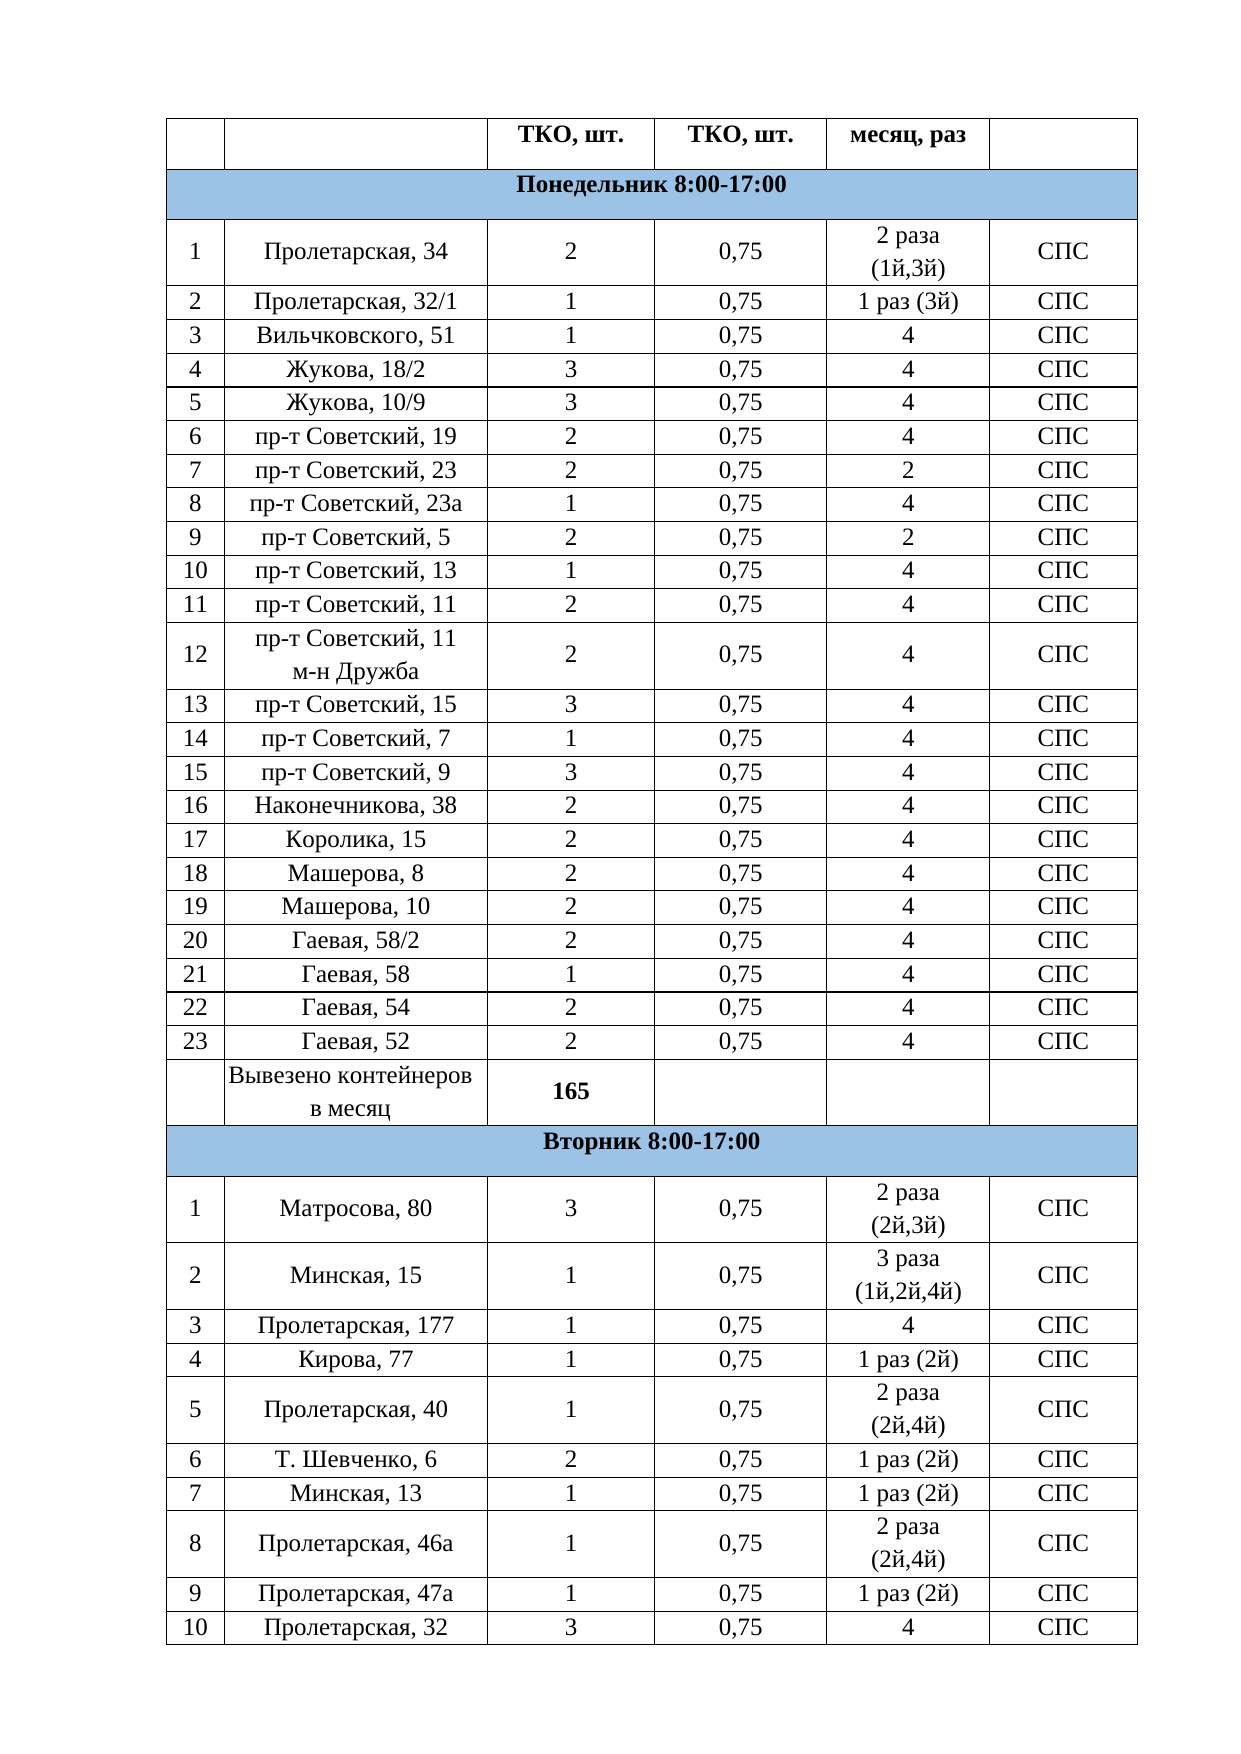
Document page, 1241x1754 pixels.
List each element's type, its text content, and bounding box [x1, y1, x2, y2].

table_cell пр-т Советский, 23 [225, 455, 487, 487]
table_cell 4 [827, 556, 989, 588]
table_cell 3 [488, 1612, 654, 1644]
table_cell 4 [827, 320, 989, 353]
table_cell 2 [488, 522, 654, 554]
table_cell 0,75 [655, 959, 826, 991]
table_cell Пролетарская, 177 [225, 1310, 487, 1343]
table_cell 2 [488, 623, 654, 688]
table_cell СПС [990, 421, 1137, 454]
table_cell СПС [990, 1478, 1137, 1510]
table_cell 14 [167, 723, 224, 756]
table_cell СПС [990, 757, 1137, 789]
table_cell 1 раз (2й) [827, 1578, 989, 1611]
table_cell 0,75 [655, 723, 826, 756]
table_cell 1 [488, 959, 654, 991]
table_cell Пролетарская, 32/1 [225, 286, 487, 319]
table_cell 7 [167, 1478, 224, 1510]
table_cell 0,75 [655, 690, 826, 722]
table_cell 2 [167, 1243, 224, 1309]
table_cell 13 [167, 690, 224, 722]
table_cell 0,75 [655, 421, 826, 454]
table_cell 4 [827, 589, 989, 622]
table_cell 1 [167, 220, 224, 285]
table_cell СПС [990, 723, 1137, 756]
table_cell Пролетарская, 46а [225, 1511, 487, 1577]
table_cell 4 [827, 791, 989, 823]
table_cell 0,75 [655, 1444, 826, 1477]
table_cell [990, 1060, 1137, 1125]
table_cell 0,75 [655, 791, 826, 823]
table_cell 1 раз (2й) [827, 1478, 989, 1510]
table_cell Жукова, 18/2 [225, 354, 487, 386]
table_cell 23 [167, 1026, 224, 1059]
table_cell 4 [827, 891, 989, 924]
table_cell 0,75 [655, 556, 826, 588]
table_cell 1 раз (2й) [827, 1444, 989, 1477]
table_cell 0,75 [655, 824, 826, 857]
table_cell 4 [827, 1310, 989, 1343]
table_cell СПС [990, 1444, 1137, 1477]
table_cell Минская, 13 [225, 1478, 487, 1510]
table_cell Пролетарская, 40 [225, 1377, 487, 1443]
table_cell Т. Шевченко, 6 [225, 1444, 487, 1477]
table_cell Наконечникова, 38 [225, 791, 487, 823]
table_cell СПС [990, 1578, 1137, 1611]
table_cell 4 [827, 757, 989, 789]
table_cell 2 [488, 1444, 654, 1477]
table_cell СПС [990, 690, 1137, 722]
table_cell СПС [990, 522, 1137, 554]
table_cell 3 [488, 690, 654, 722]
table_cell СПС [990, 488, 1137, 521]
table_cell 0,75 [655, 623, 826, 688]
table_cell СПС [990, 791, 1137, 823]
table_cell Пролетарская, 47а [225, 1578, 487, 1611]
table_cell 1 [488, 1310, 654, 1343]
table_cell 16 [167, 791, 224, 823]
table_cell [167, 1060, 224, 1125]
table_cell 2 [827, 522, 989, 554]
table_cell 4 [827, 959, 989, 991]
table_header № п/п [167, 119, 224, 168]
table_cell 2 раза (1й,3й) [827, 220, 989, 285]
table_cell 4 [827, 993, 989, 1025]
table_cell пр-т Советский, 23а [225, 488, 487, 521]
table_cell 2 [488, 891, 654, 924]
table_cell пр-т Советский, 5 [225, 522, 487, 554]
table_cell 4 [827, 858, 989, 890]
table_cell 1 [488, 1377, 654, 1443]
table_cell 0,75 [655, 1377, 826, 1443]
table_cell 4 [827, 488, 989, 521]
table_cell [655, 1060, 826, 1125]
table_cell 1 [488, 1578, 654, 1611]
table_cell 10 [167, 1612, 224, 1644]
table_cell 3 [488, 757, 654, 789]
table_cell пр-т Советский, 15 [225, 690, 487, 722]
table_cell 4 [827, 623, 989, 688]
table_cell 0,75 [655, 1612, 826, 1644]
table_cell 4 [827, 1612, 989, 1644]
table_cell 1 [167, 1177, 224, 1242]
table_cell СПС [990, 993, 1137, 1025]
table_cell 3 [167, 320, 224, 353]
table_cell 10 [167, 556, 224, 588]
table_cell Гаевая, 58 [225, 959, 487, 991]
table_cell [827, 1060, 989, 1125]
table_cell СПС [990, 455, 1137, 487]
table_cell 19 [167, 891, 224, 924]
table_cell Вторник 8:00-17:00 [167, 1126, 1137, 1176]
table_cell 0,75 [655, 925, 826, 958]
table_cell 1 [488, 488, 654, 521]
table_cell 1 [488, 320, 654, 353]
table_cell 4 [167, 1344, 224, 1376]
table_cell СПС [990, 1344, 1137, 1376]
table_cell 21 [167, 959, 224, 991]
table_cell Вывезено контейнеров в месяц [225, 1060, 487, 1125]
table_cell 0,75 [655, 1243, 826, 1309]
table_cell 0,75 [655, 388, 826, 420]
table_cell 0,75 [655, 1511, 826, 1577]
table_cell 0,75 [655, 1026, 826, 1059]
table_cell 4 [827, 824, 989, 857]
table_cell 12 [167, 623, 224, 688]
table_cell 1 [488, 286, 654, 319]
table_cell пр-т Советский, 19 [225, 421, 487, 454]
table_cell СПС [990, 589, 1137, 622]
table_cell 0,75 [655, 1310, 826, 1343]
table_cell 0,75 [655, 1344, 826, 1376]
table_cell 0,75 [655, 891, 826, 924]
table_header Выгрузка [990, 119, 1137, 168]
table_cell 4 [827, 421, 989, 454]
table_cell 1 [488, 1344, 654, 1376]
table_cell 20 [167, 925, 224, 958]
table_cell 0,75 [655, 455, 826, 487]
table_cell пр-т Советский, 13 [225, 556, 487, 588]
table_cell 3 [167, 1310, 224, 1343]
table_cell СПС [990, 1177, 1137, 1242]
table_cell 165 [488, 1060, 654, 1125]
table_cell СПС [990, 556, 1137, 588]
table_cell 2 [488, 589, 654, 622]
table_cell пр-т Советский, 11 [225, 589, 487, 622]
table_cell 2 раза (2й,4й) [827, 1511, 989, 1577]
table_cell СПС [990, 623, 1137, 688]
table_cell 3 [488, 388, 654, 420]
table_cell СПС [990, 1612, 1137, 1644]
table_cell 4 [827, 388, 989, 420]
table_cell Машерова, 10 [225, 891, 487, 924]
table_cell 9 [167, 1578, 224, 1611]
table_cell Вильчковского, 51 [225, 320, 487, 353]
table_cell 2 [827, 455, 989, 487]
table_cell СПС [990, 1377, 1137, 1443]
table_cell 0,75 [655, 858, 826, 890]
table_cell Минская, 15 [225, 1243, 487, 1309]
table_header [488, 119, 654, 168]
table_cell Пролетарская, 32 [225, 1612, 487, 1644]
table_cell СПС [990, 925, 1137, 958]
table_cell 2 [488, 791, 654, 823]
table_cell СПС [990, 1243, 1137, 1309]
table_cell 0,75 [655, 1177, 826, 1242]
table_cell 0,75 [655, 354, 826, 386]
table_cell СПС [990, 824, 1137, 857]
table_cell 2 [488, 421, 654, 454]
table_cell 2 [488, 1026, 654, 1059]
table_cell 15 [167, 757, 224, 789]
table_cell 0,75 [655, 1478, 826, 1510]
table_cell 0,75 [655, 320, 826, 353]
table_cell СПС [990, 959, 1137, 991]
table_cell 1 [488, 556, 654, 588]
table_cell 8 [167, 488, 224, 521]
table_cell 4 [827, 925, 989, 958]
table_cell 0,75 [655, 286, 826, 319]
table_cell Кирова, 77 [225, 1344, 487, 1376]
table_cell 6 [167, 1444, 224, 1477]
table_cell 0,75 [655, 1578, 826, 1611]
table_cell 2 [167, 286, 224, 319]
table_cell СПС [990, 858, 1137, 890]
table_cell 0,75 [655, 220, 826, 285]
table_cell 2 [488, 824, 654, 857]
table_cell Гаевая, 58/2 [225, 925, 487, 958]
table_cell 6 [167, 421, 224, 454]
table_cell 1 [488, 1511, 654, 1577]
table_cell СПС [990, 1310, 1137, 1343]
table_cell 2 [488, 858, 654, 890]
table_cell СПС [990, 220, 1137, 285]
table_cell 1 [488, 723, 654, 756]
table_cell 0,75 [655, 757, 826, 789]
table_cell 4 [827, 354, 989, 386]
table_cell Понедельник 8:00-17:00 [167, 170, 1137, 219]
table_cell 2 раза (2й,3й) [827, 1177, 989, 1242]
table_cell 2 раза (2й,4й) [827, 1377, 989, 1443]
table_cell СПС [990, 891, 1137, 924]
table_cell 7 [167, 455, 224, 487]
table_cell 1 [488, 1243, 654, 1309]
table_cell СПС [990, 286, 1137, 319]
table_cell 17 [167, 824, 224, 857]
table_cell 18 [167, 858, 224, 890]
table_cell 3 [488, 354, 654, 386]
table_cell 9 [167, 522, 224, 554]
table_cell Жукова, 10/9 [225, 388, 487, 420]
table_cell Машерова, 8 [225, 858, 487, 890]
table_cell 2 [488, 925, 654, 958]
table_cell 0,75 [655, 522, 826, 554]
table_cell 0,75 [655, 993, 826, 1025]
table_cell 4 [827, 1026, 989, 1059]
table_cell Пролетарская, 34 [225, 220, 487, 285]
table_cell СПС [990, 1511, 1137, 1577]
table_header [655, 119, 826, 168]
table_cell 5 [167, 1377, 224, 1443]
table_cell Гаевая, 52 [225, 1026, 487, 1059]
table_cell 11 [167, 589, 224, 622]
table_cell пр-т Советский, 9 [225, 757, 487, 789]
table_cell Королика, 15 [225, 824, 487, 857]
table_cell 2 [488, 455, 654, 487]
table_cell Матросова, 80 [225, 1177, 487, 1242]
table_cell 22 [167, 993, 224, 1025]
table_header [827, 119, 989, 168]
table_cell Гаевая, 54 [225, 993, 487, 1025]
table_cell СПС [990, 388, 1137, 420]
table_cell 0,75 [655, 589, 826, 622]
table_cell 4 [827, 723, 989, 756]
table_cell 4 [827, 690, 989, 722]
table_cell СПС [990, 1026, 1137, 1059]
table_header Адрес [225, 119, 487, 168]
table_cell 1 раз (2й) [827, 1344, 989, 1376]
table_cell СПС [990, 320, 1137, 353]
table_cell 2 [488, 220, 654, 285]
table_cell 3 раза (1й,2й,4й) [827, 1243, 989, 1309]
table_cell СПС [990, 354, 1137, 386]
table_cell пр-т Советский, 7 [225, 723, 487, 756]
table_cell 5 [167, 388, 224, 420]
table_cell 3 [488, 1177, 654, 1242]
table_cell 1 [488, 1478, 654, 1510]
table_cell 4 [167, 354, 224, 386]
table_cell 0,75 [655, 488, 826, 521]
table_cell 1 раз (3й) [827, 286, 989, 319]
table_cell пр-т Советский, 11 м-н Дружба [225, 623, 487, 688]
table_cell 8 [167, 1511, 224, 1577]
table_cell 2 [488, 993, 654, 1025]
